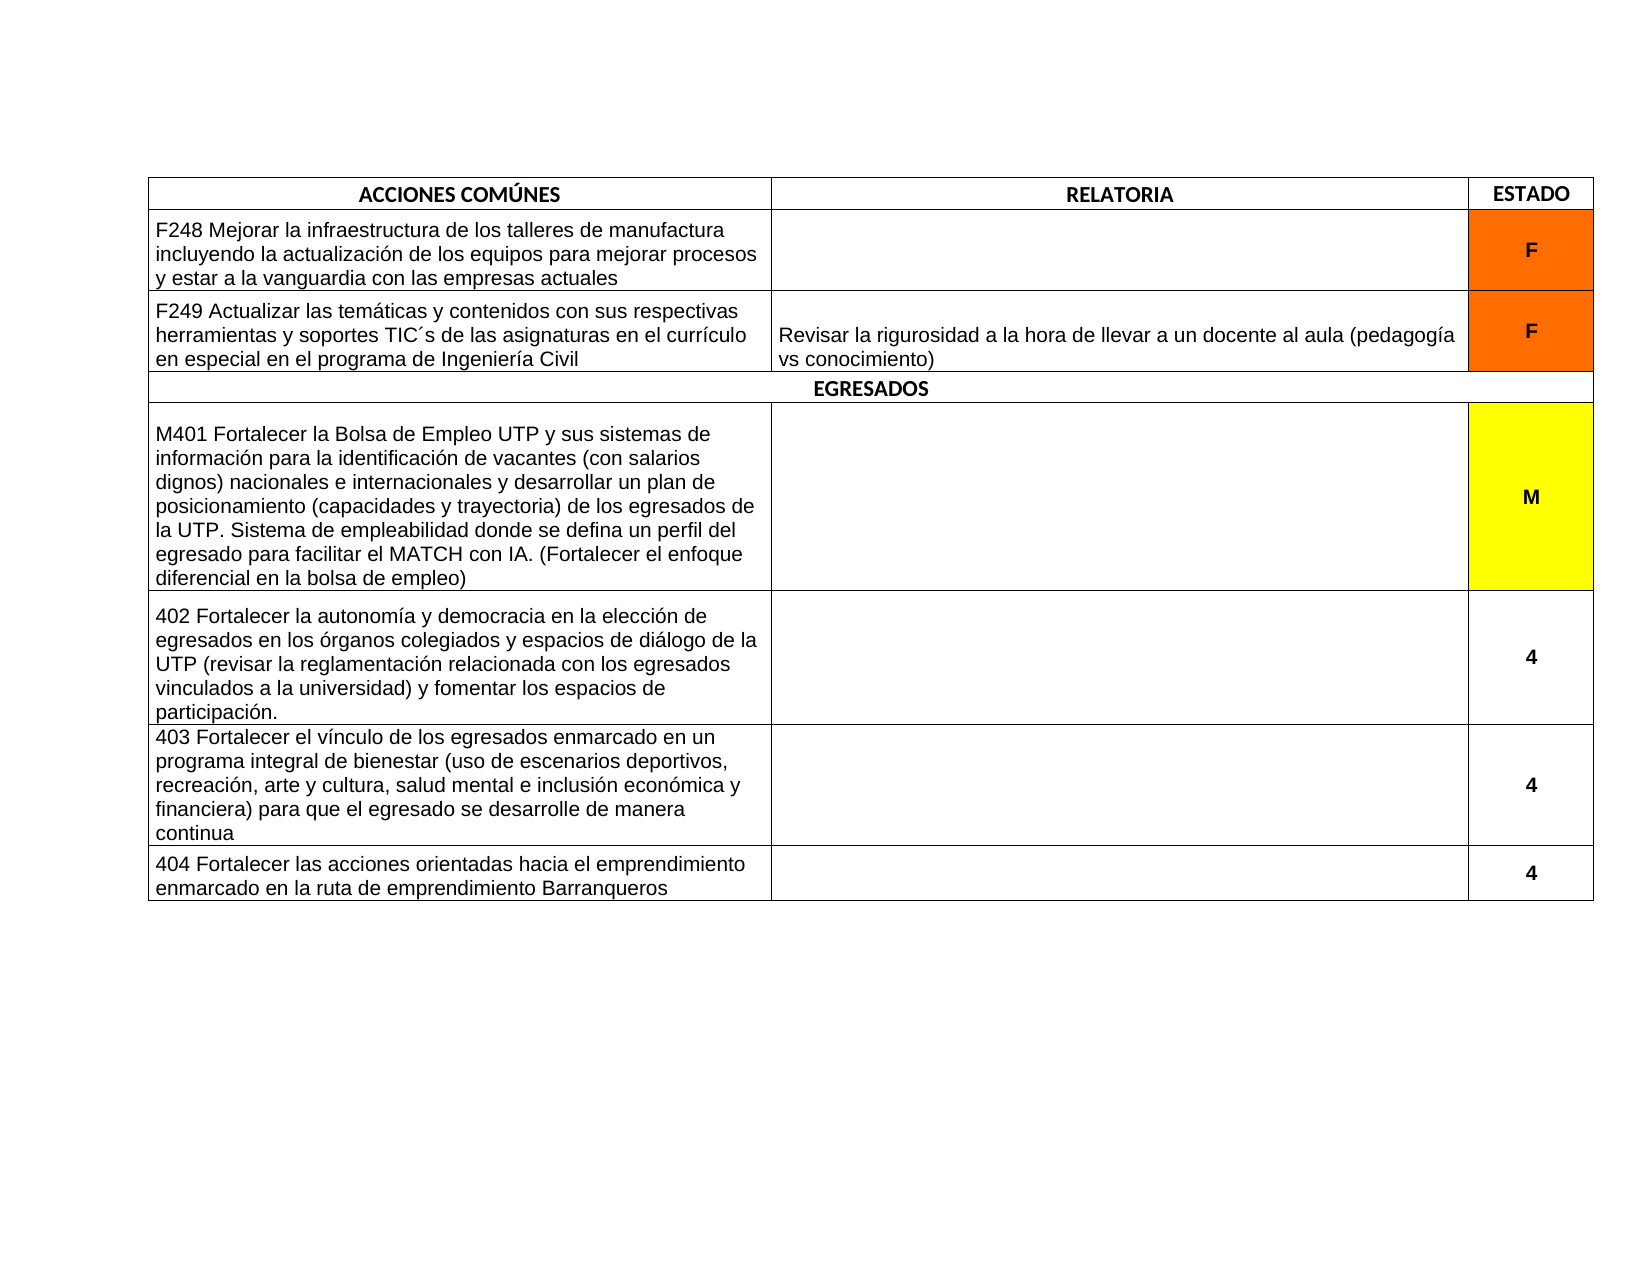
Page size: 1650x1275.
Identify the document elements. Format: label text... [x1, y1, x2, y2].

table_cell [772, 210, 1468, 290]
table_cell 4 [1469, 725, 1593, 845]
table_cell F249 Actualizar las temáticas y contenidos con sus respectivas herramientas y soportes TIC´s de las asignaturas en el currículo en especial en el programa de Ingeniería Civil [149, 291, 771, 371]
table_cell 4 [1469, 846, 1593, 899]
table_header ESTADO [1469, 178, 1593, 208]
table_header RELATORIA [772, 178, 1468, 208]
table_cell F248 Mejorar la infraestructura de los talleres de manufactura incluyendo la actualización de los equipos para mejorar procesos y estar a la vanguardia con las empresas actuales [149, 210, 771, 290]
table_cell EGRESADOS [149, 372, 1593, 402]
table_cell [772, 725, 1468, 845]
table_cell M [1469, 403, 1593, 590]
table_header ACCIONES COMÚNES [149, 178, 771, 208]
table_cell [772, 403, 1468, 590]
table_cell M401 Fortalecer la Bolsa de Empleo UTP y sus sistemas de información para la identificación de vacantes (con salarios dignos) nacionales e internacionales y desarrollar un plan de posicionamiento (capacidades y trayectoria) de los egresados de la UTP. Sistema de empleabilidad donde se defina un perfil del egresado para facilitar el MATCH con IA. (Fortalecer el enfoque diferencial en la bolsa de empleo) [149, 403, 771, 590]
table_cell 404 Fortalecer las acciones orientadas hacia el emprendimiento enmarcado en la ruta de emprendimiento Barranqueros [149, 846, 771, 899]
table_cell F [1469, 210, 1593, 290]
table_cell 4 [1469, 591, 1593, 724]
table_cell Revisar la rigurosidad a la hora de llevar a un docente al aula (pedagogía vs conocimiento) [772, 291, 1468, 371]
table_cell [772, 846, 1468, 899]
table_cell F [1469, 291, 1593, 371]
table_cell 402 Fortalecer la autonomía y democracia en la elección de egresados en los órganos colegiados y espacios de diálogo de la UTP (revisar la reglamentación relacionada con los egresados vinculados a la universidad) y fomentar los espacios de participación. [149, 591, 771, 724]
table_cell [772, 591, 1468, 724]
table_cell 403 Fortalecer el vínculo de los egresados enmarcado en un programa integral de bienestar (uso de escenarios deportivos, recreación, arte y cultura, salud mental e inclusión económica y financiera) para que el egresado se desarrolle de manera continua [149, 725, 771, 845]
